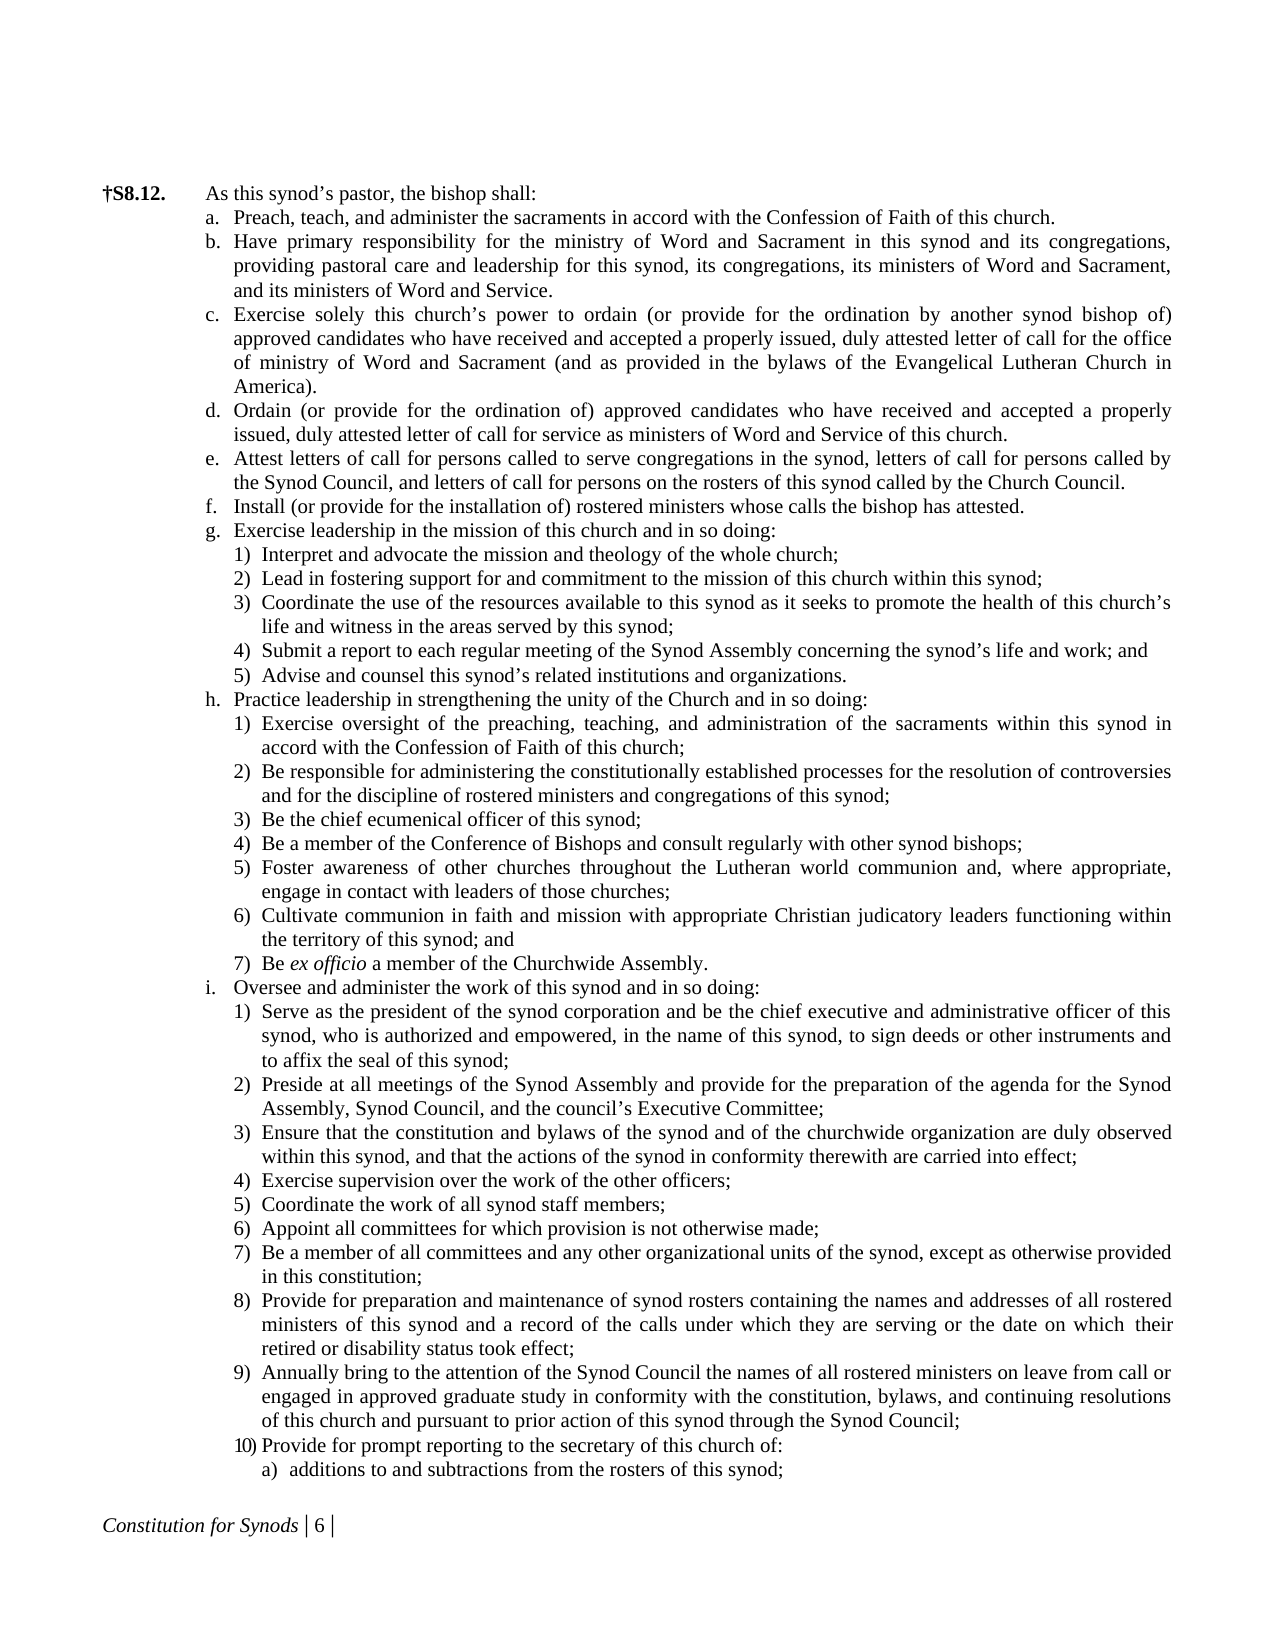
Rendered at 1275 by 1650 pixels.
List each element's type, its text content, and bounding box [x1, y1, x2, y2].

text f. Install (or provide for the installation of) rostered ministers whose calls the bishop has attested. [102, 494, 1173, 518]
text h. Practice leadership in strengthening the unity of the Church and in so doing: [102, 687, 1173, 711]
text 5) Coordinate the work of all synod staff members; [102, 1192, 1173, 1216]
text b. Have primary responsibility for the ministry of Word and Sacrament in this synod and its congregations, providing pastoral care and leadership for this synod, its congregations, its ministers of Word and Sacrament, and its ministers of Word and Service. [102, 229, 1173, 302]
text e. Attest letters of call for persons called to serve congregations in the synod, letters of call for persons called by the Synod Council, and letters of call for persons on the rosters of this synod called by the Church Council. [102, 446, 1173, 494]
text g. Exercise leadership in the mission of this church and in so doing: [102, 518, 1173, 542]
text 2) Preside at all meetings of the Synod Assembly and provide for the preparation of the agenda for the Synod Assembly, Synod Council, and the council’s Executive Committee; [102, 1072, 1173, 1120]
text 3) Coordinate the use of the resources available to this synod as it seeks to promote the health of this church’s life and witness in the areas served by this synod; [102, 590, 1173, 638]
text 5) Advise and counsel this synod’s related institutions and organizations. [102, 662, 1173, 687]
text 4) Submit a report to each regular meeting of the Synod Assembly concerning the synod’s life and work; and [102, 638, 1173, 662]
text c. Exercise solely this church’s power to ordain (or provide for the ordination by another synod bishop of) approved candidates who have received and accepted a properly issued, duly attested letter of call for the office of ministry of Word and Sacrament (and as provided in the bylaws of the Evangelical Lutheran Church in America). [205, 302, 1173, 398]
text 5) Foster awareness of other churches throughout the Lutheran world communion and, where appropriate, engage in contact with leaders of those churches; [102, 855, 1173, 903]
text i. Oversee and administer the work of this synod and in so doing: [102, 975, 1173, 999]
text 4) Be a member of the Conference of Bishops and consult regularly with other synod bishops; [102, 831, 1173, 855]
text 2) Lead in fostering support for and commitment to the mission of this church within this synod; [102, 566, 1173, 590]
text 10) Provide for prompt reporting to the secretary of this church of: [102, 1432, 1173, 1457]
text 9) Annually bring to the attention of the Synod Council the names of all rostered ministers on leave from call or engaged in approved graduate study in conformity with the constitution, bylaws, and continuing resolutions of this church and pursuant to prior action of this synod through the Synod Council; [102, 1360, 1173, 1432]
text 3) Be the chief ecumenical officer of this synod; [102, 807, 1173, 831]
text †S8.12. As this synod’s pastor, the bishop shall: [102, 181, 1173, 205]
text 4) Exercise supervision over the work of the other officers; [102, 1168, 1173, 1192]
text 1) Interpret and advocate the mission and theology of the whole church; [102, 542, 1173, 566]
text 8) Provide for preparation and maintenance of synod rosters containing the names and addresses of all rostered ministers of this synod and a record of the calls under which they are serving or the date on which their retired or disability status took effect; [102, 1288, 1173, 1360]
text 7) Be a member of all committees and any other organizational units of the synod, except as otherwise provided in this constitution; [102, 1240, 1173, 1288]
text 3) Ensure that the constitution and bylaws of the synod and of the churchwide organization are duly observed within this synod, and that the actions of the synod in conformity therewith are carried into effect; [102, 1120, 1173, 1168]
text a) additions to and subtractions from the rosters of this synod; [102, 1457, 1173, 1481]
text 2) Be responsible for administering the constitutionally established processes for the resolution of controversies and for the discipline of rostered ministers and congregations of this synod; [102, 759, 1173, 807]
text d. Ordain (or provide for the ordination of) approved candidates who have received and accepted a properly issued, duly attested letter of call for service as ministers of Word and Service of this church. [102, 398, 1173, 446]
text 7) Be ex officio a member of the Churchwide Assembly. [102, 951, 1173, 975]
text 1) Serve as the president of the synod corporation and be the chief executive and administrative officer of this synod, who is authorized and empowered, in the name of this synod, to sign deeds or other instruments and to affix the seal of this synod; [102, 999, 1173, 1072]
text 6) Appoint all committees for which provision is not otherwise made; [102, 1216, 1173, 1240]
text a. Preach, teach, and administer the sacraments in accord with the Confession of Faith of this church. [102, 205, 1173, 229]
text 1) Exercise oversight of the preaching, teaching, and administration of the sacraments within this synod in accord with the Confession of Faith of this church; [102, 711, 1173, 759]
text 6) Cultivate communion in faith and mission with appropriate Christian judicatory leaders functioning within the territory of this synod; and [102, 903, 1173, 951]
